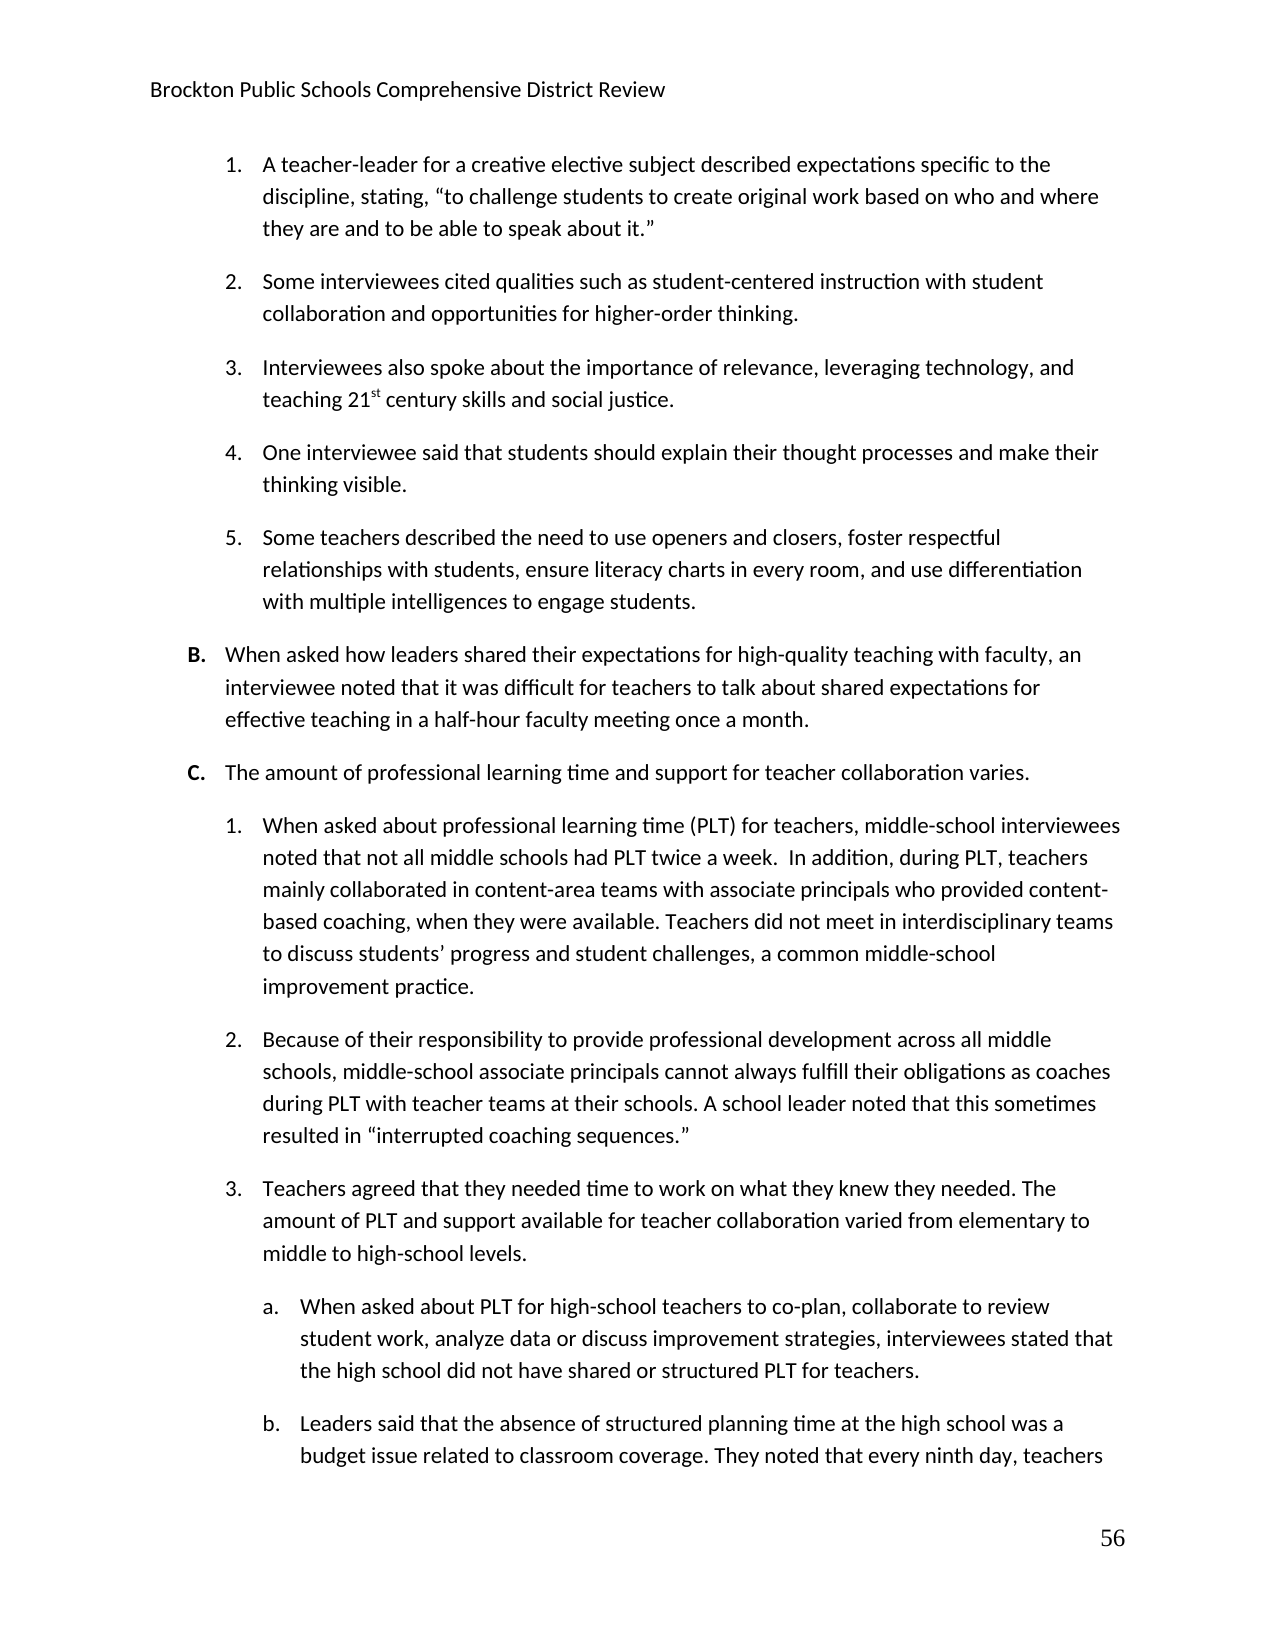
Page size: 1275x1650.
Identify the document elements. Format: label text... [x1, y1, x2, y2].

text 2. Because of their responsibility to provide professional development across all middle schools, middle-school associate principals cannot always fulfill their obligations as coaches during PLT with teacher teams at their schools. A school leader noted that this sometimes resulted in “interrupted coaching sequences.” [225, 1025, 1125, 1149]
text 4. One interviewee said that students should explain their thought processes and make their thinking visible. [150, 438, 1125, 498]
text 2. Some interviewees cited qualities such as student-centered instruction with student collaboration and opportunities for higher-order thinking. [150, 267, 1125, 328]
text 3. Interviewees also spoke about the importance of relevance, leveraging technology, and teaching 21st century skills and social justice. [150, 353, 1125, 413]
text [262, 1409, 1125, 1469]
text a. When asked about PLT for high-school teachers to co-plan, collaborate to review student work, analyze data or discuss improvement strategies, interviewees stated that the high school did not have shared or structured PLT for teachers. [262, 1292, 1125, 1384]
text 5. Some teachers described the need to use openers and closers, foster respectful relationships with students, ensure literacy charts in every room, and use differentiation with multiple intelligences to engage students. [150, 523, 1125, 615]
text 1. A teacher-leader for a creative elective subject described expectations specific to the discipline, stating, “to challenge students to create original work based on who and where they are and to be able to speak about it.” [225, 150, 1125, 242]
text 1. When asked about professional learning time (PLT) for teachers, middle-school interviewees noted that not all middle schools had PLT twice a week. In addition, during PLT, teachers mainly collaborated in content-area teams with associate principals who provided content-based coaching, when they were available. Teachers did not meet in interdisciplinary teams to discuss students’ progress and student challenges, a common middle-school improvement practice. [225, 811, 1125, 1000]
text B. When asked how leaders shared their expectations for high-quality teaching with faculty, an interviewee noted that it was difficult for teachers to talk about shared expectations for effective teaching in a half-hour faculty meeting once a month. [150, 640, 1125, 733]
text 3. Teachers agreed that they needed time to work on what they knew they needed. The amount of PLT and support available for teacher collaboration varied from elementary to middle to high-school levels. [225, 1174, 1125, 1267]
text C. The amount of professional learning time and support for teacher collaboration varies. [187, 758, 1125, 786]
